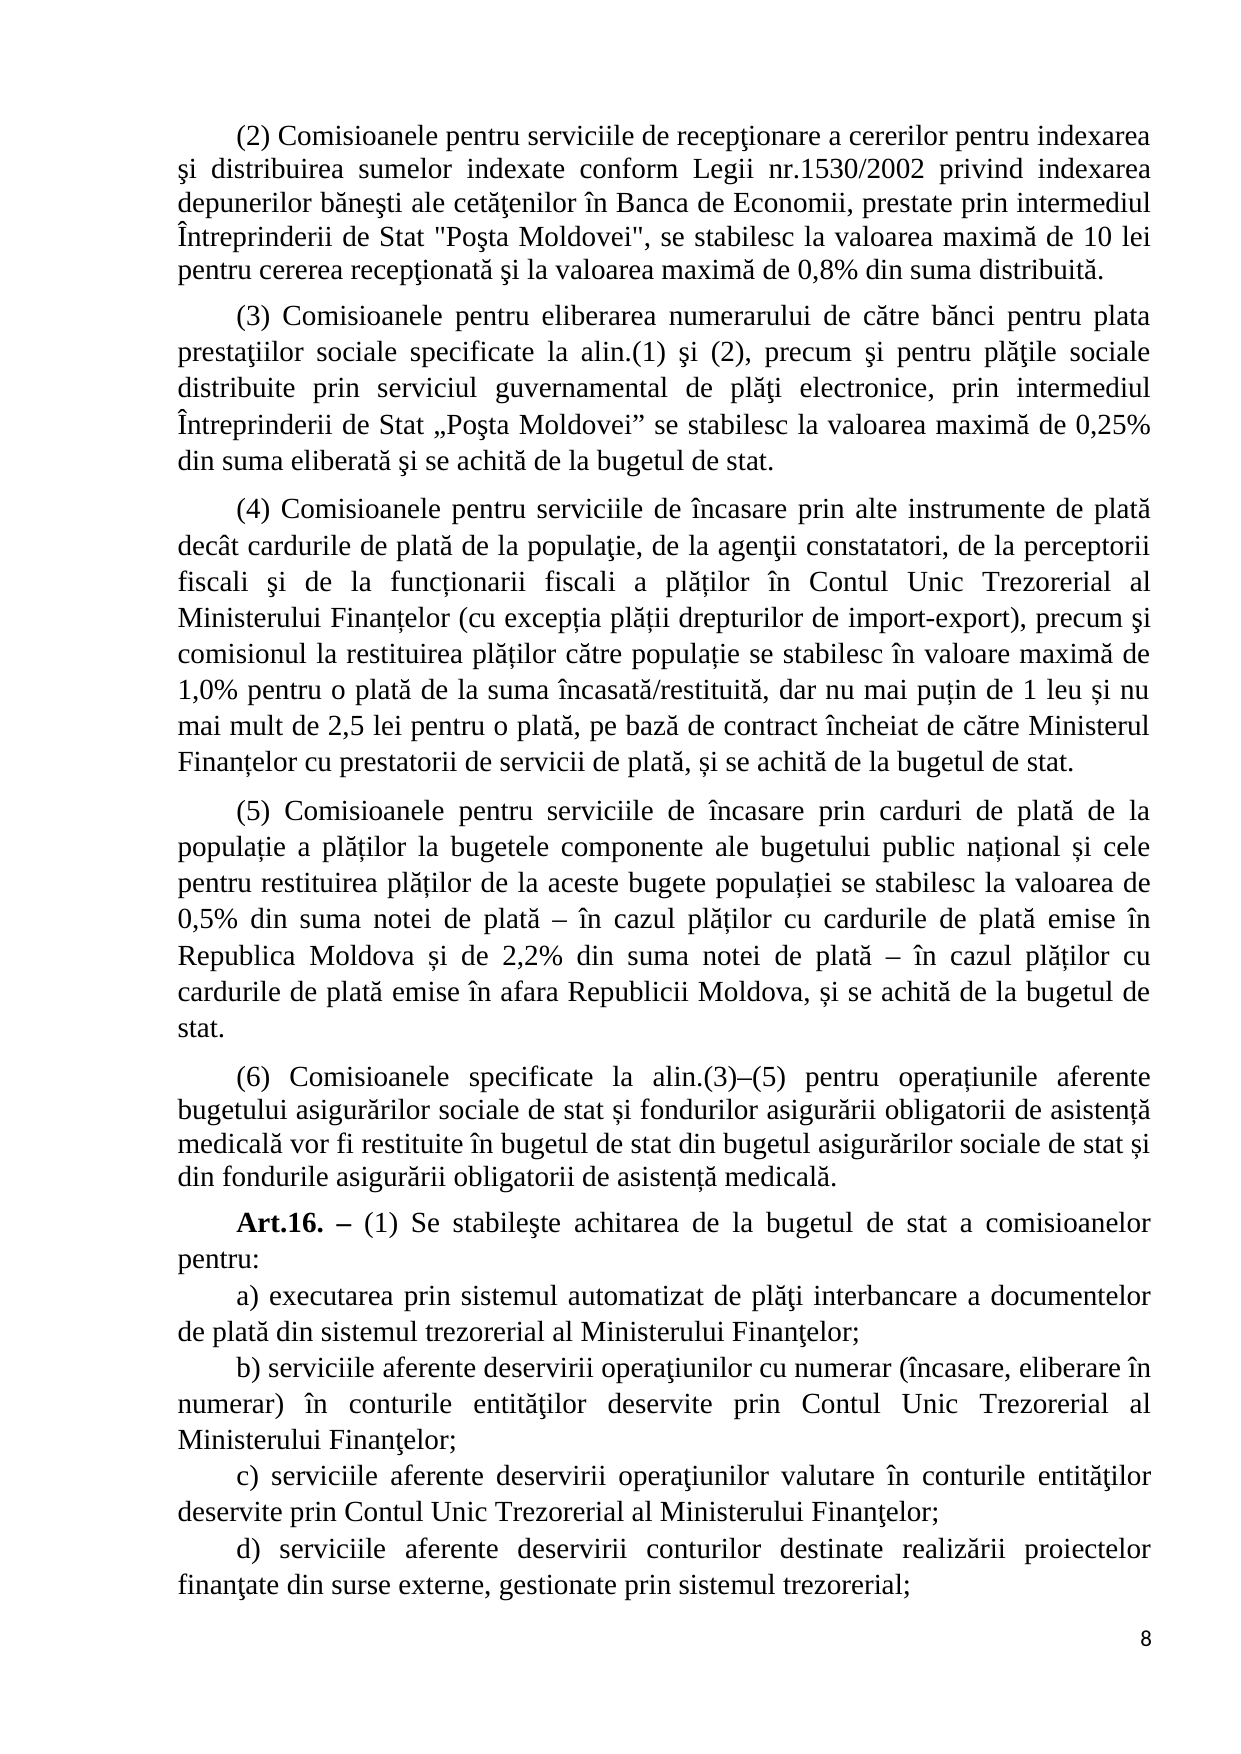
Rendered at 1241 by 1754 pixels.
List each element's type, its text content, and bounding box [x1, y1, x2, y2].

text (6) Comisioanele specificate la alin.(3)–(5) pentru operațiunile aferente bugetului asigurărilor sociale de stat și fondurilor asigurării obligatorii de asistență medicală vor fi restituite în bugetul de stat din bugetul asigurărilor sociale de stat și din fondurile asigurării obligatorii de asistență medicală. [177, 1059, 1152, 1193]
text c) serviciile aferente deservirii operaţiunilor valutare în conturile entităţilor deservite prin Contul Unic Trezorerial al Ministerului Finanţelor; [177, 1458, 1152, 1528]
text Art.16. – (1) Se stabileşte achitarea de la bugetul de stat a comisioanelor pentru: [177, 1205, 1152, 1275]
text (4) Comisioanele pentru serviciile de încasare prin alte instrumente de plată decât cardurile de plată de la populaţie, de la agenţii constatatori, de la perceptorii fiscali şi de la funcționarii fiscali a plăților în Contul Unic Trezorerial al Ministerului Finanțelor (cu excepția plății drepturilor de import-export), precum şi comisionul la restituirea plăților către populație se stabilesc în valoare maximă de 1,0% pentru o plată de la suma încasată/restituită, dar nu mai puțin de 1 leu și nu mai mult de 2,5 lei pentru o plată, pe bază de contract încheiat de către Ministerul Finanțelor cu prestatorii de servicii de plată, și se achită de la bugetul de stat. [177, 492, 1152, 778]
text (3) Comisioanele pentru eliberarea numerarului de către bănci pentru plata prestaţiilor sociale specificate la alin.(1) şi (2), precum şi pentru plăţile sociale distribuite prin serviciul guvernamental de plăţi electronice, prin intermediul Întreprinderii de Stat „Poşta Moldovei” se stabilesc la valoarea maximă de 0,25% din suma eliberată şi se achită de la bugetul de stat. [177, 298, 1152, 476]
text (2) Comisioanele pentru serviciile de recepţionare a cererilor pentru indexarea şi distribuirea sumelor indexate conform Legii nr.1530/2002 privind indexarea depunerilor băneşti ale cetăţenilor în Banca de Economii, prestate prin intermediul Întreprinderii de Stat "Poşta Moldovei", se stabilesc la valoarea maximă de 10 lei pentru cererea recepţionată şi la valoarea maximă de 0,8% din suma distribuită. [177, 118, 1152, 286]
text b) serviciile aferente deservirii operaţiunilor cu numerar (încasare, eliberare în numerar) în conturile entităţilor deservite prin Contul Unic Trezorerial al Ministerului Finanţelor; [177, 1350, 1152, 1456]
text d) serviciile aferente deservirii conturilor destinate realizării proiectelor finanţate din surse externe, gestionate prin sistemul trezorerial; [177, 1531, 1152, 1600]
text (5) Comisioanele pentru serviciile de încasare prin carduri de plată de la populație a plăților la bugetele componente ale bugetului public național și cele pentru restituirea plăților de la aceste bugete populației se stabilesc la valoarea de 0,5% din suma notei de plată – în cazul plăților cu cardurile de plată emise în Republica Moldova și de 2,2% din suma notei de plată – în cazul plăților cu cardurile de plată emise în afara Republicii Moldova, și se achită de la bugetul de stat. [177, 793, 1152, 1044]
text a) executarea prin sistemul automatizat de plăţi interbancare a documentelor de plată din sistemul trezorerial al Ministerului Finanţelor; [177, 1278, 1152, 1347]
